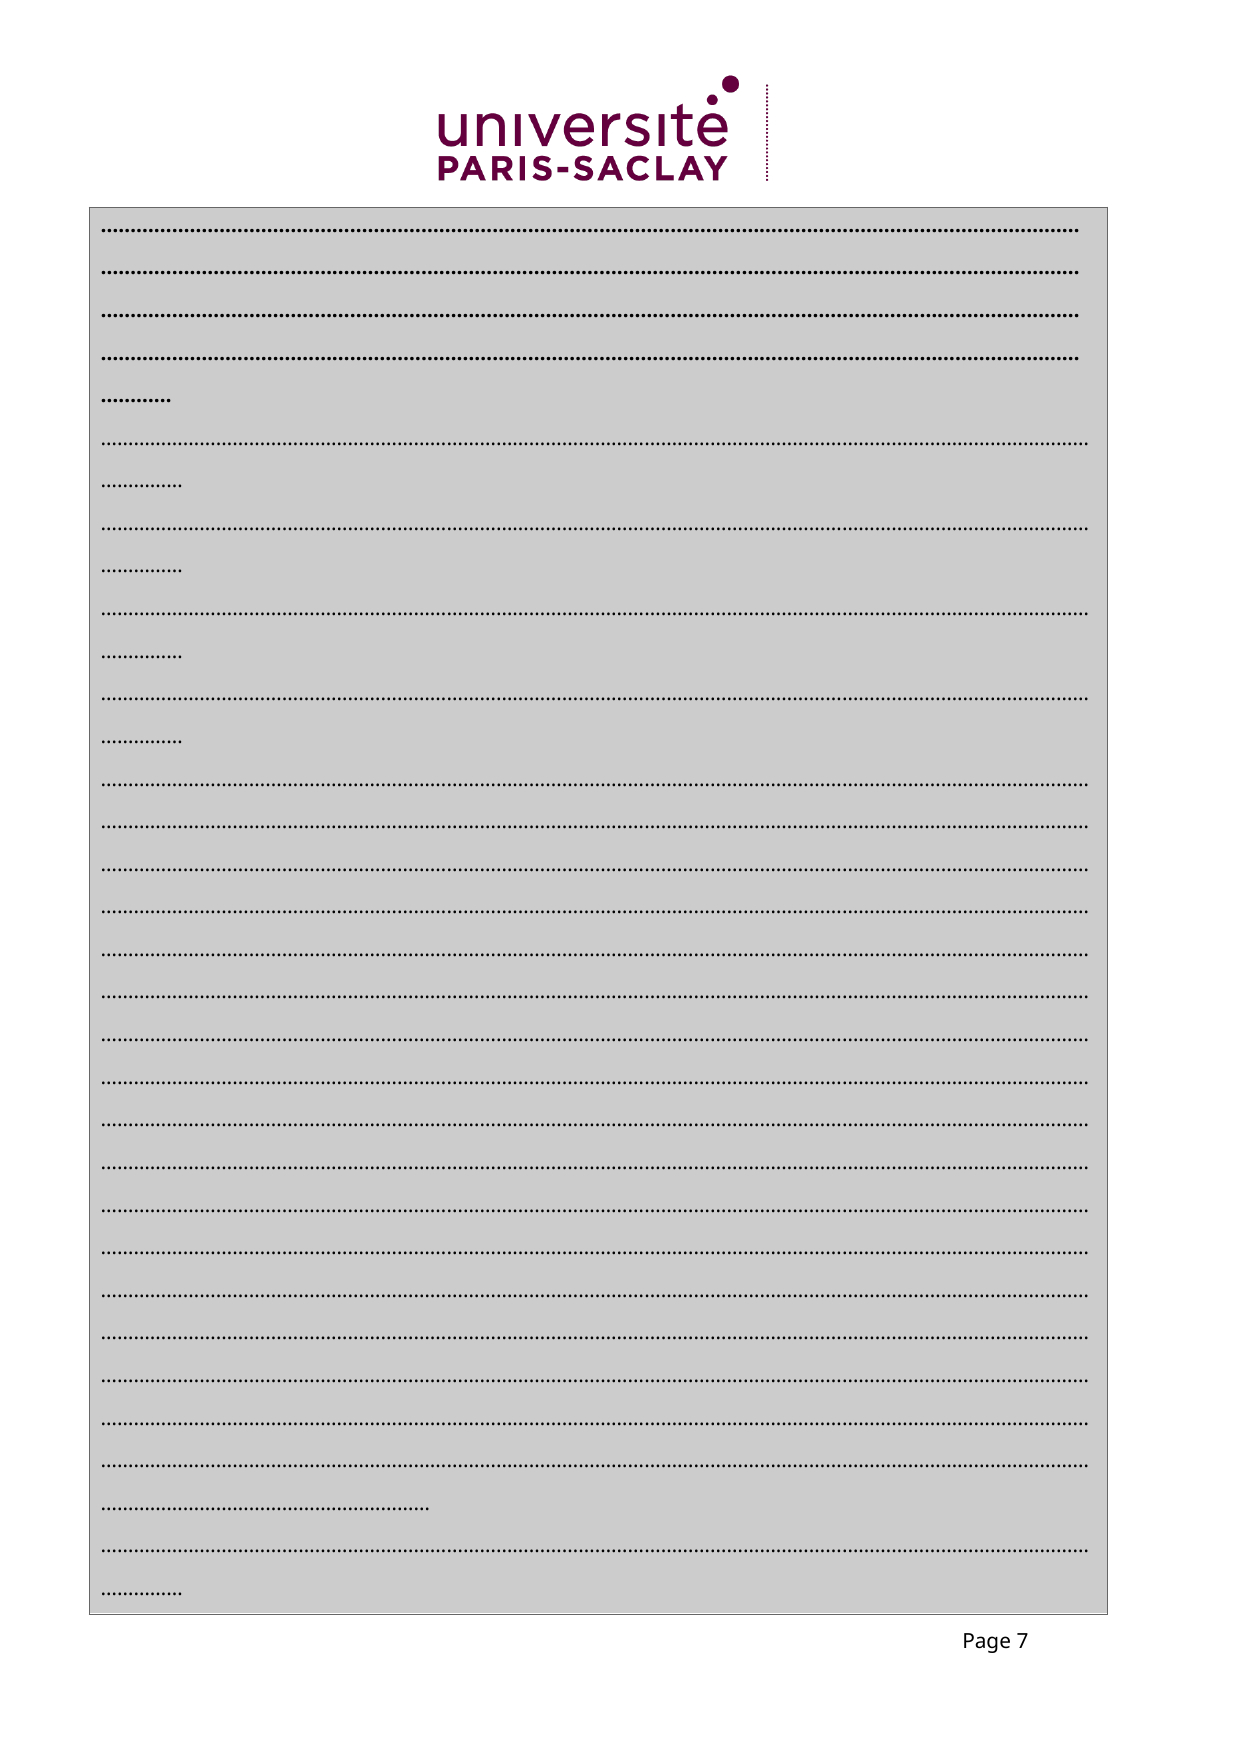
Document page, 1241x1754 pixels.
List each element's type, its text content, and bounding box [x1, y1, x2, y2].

picture [412, 47, 769, 207]
